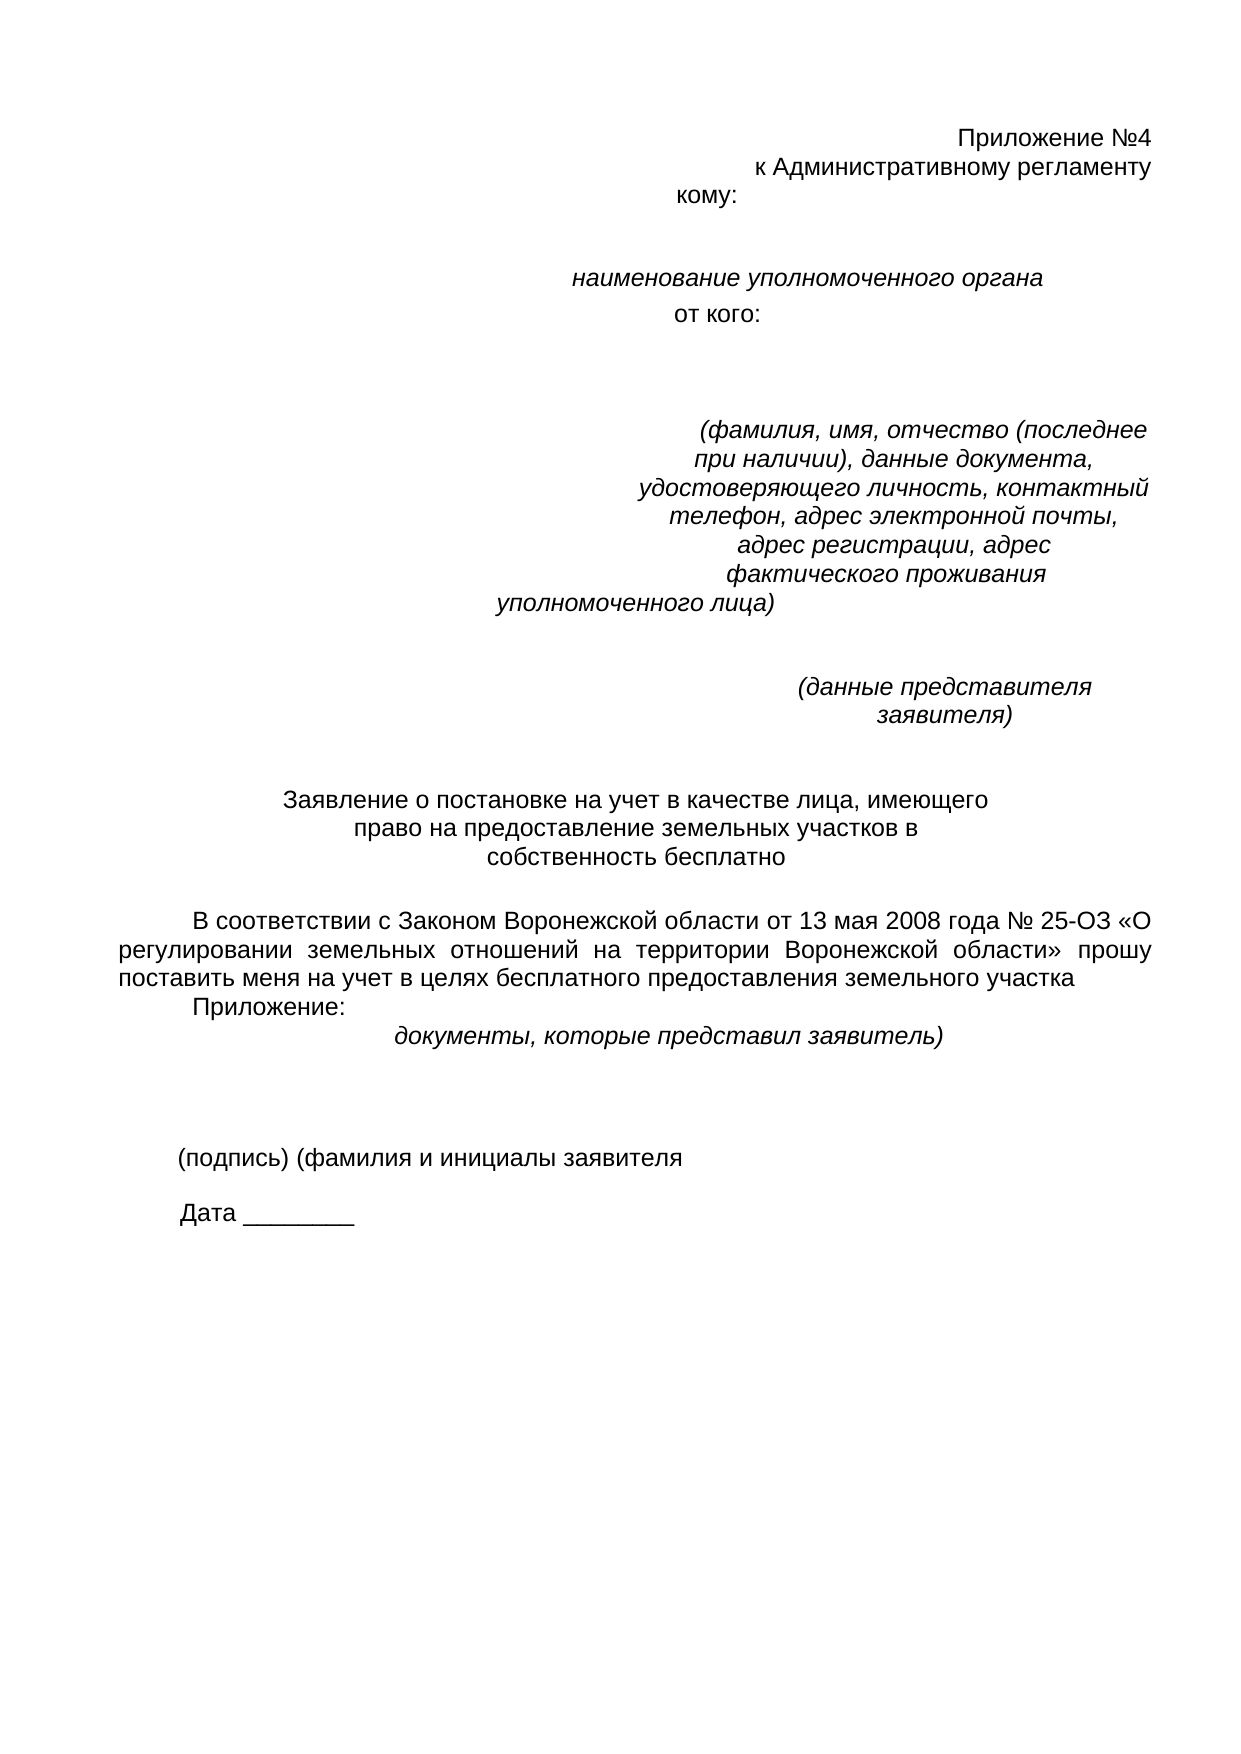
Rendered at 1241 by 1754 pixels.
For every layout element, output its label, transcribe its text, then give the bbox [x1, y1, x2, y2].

subtitle Заявление о постановке на учет в качестве лица, имеющего право на предоставление земельных участков в собственность бесплатно [265, 784, 1007, 871]
text Приложение: [118, 992, 1152, 1021]
text (фамилия, имя, отчество (последнее при наличии), данные документа, удостоверяющего личность, контактный телефон, адрес электронной почты, адрес регистрации, адрес [637, 415, 1152, 559]
text кому: [224, 180, 1123, 209]
text (данные представителя заявителя) [738, 672, 1152, 729]
text Приложение №4 [650, 123, 1152, 151]
text к Административному регламенту [650, 151, 1152, 180]
text фактического проживания уполномоченного лица) [119, 559, 1152, 616]
text от кого: [224, 299, 1152, 328]
text В соответствии с Законом Воронежской области от 13 мая 2008 года № 25-ОЗ «О регулировании земельных отношений на территории Воронежской области» прошу поставить меня на учет в целях бесплатного предоставления земельного участка [118, 906, 1152, 992]
text документы, которые представил заявитель) [128, 1021, 1152, 1049]
text наименование уполномоченного органа [119, 263, 1043, 292]
text (подпись) (фамилия и инициалы заявителя [118, 1143, 1152, 1171]
text Дата ________ [121, 1198, 1152, 1226]
